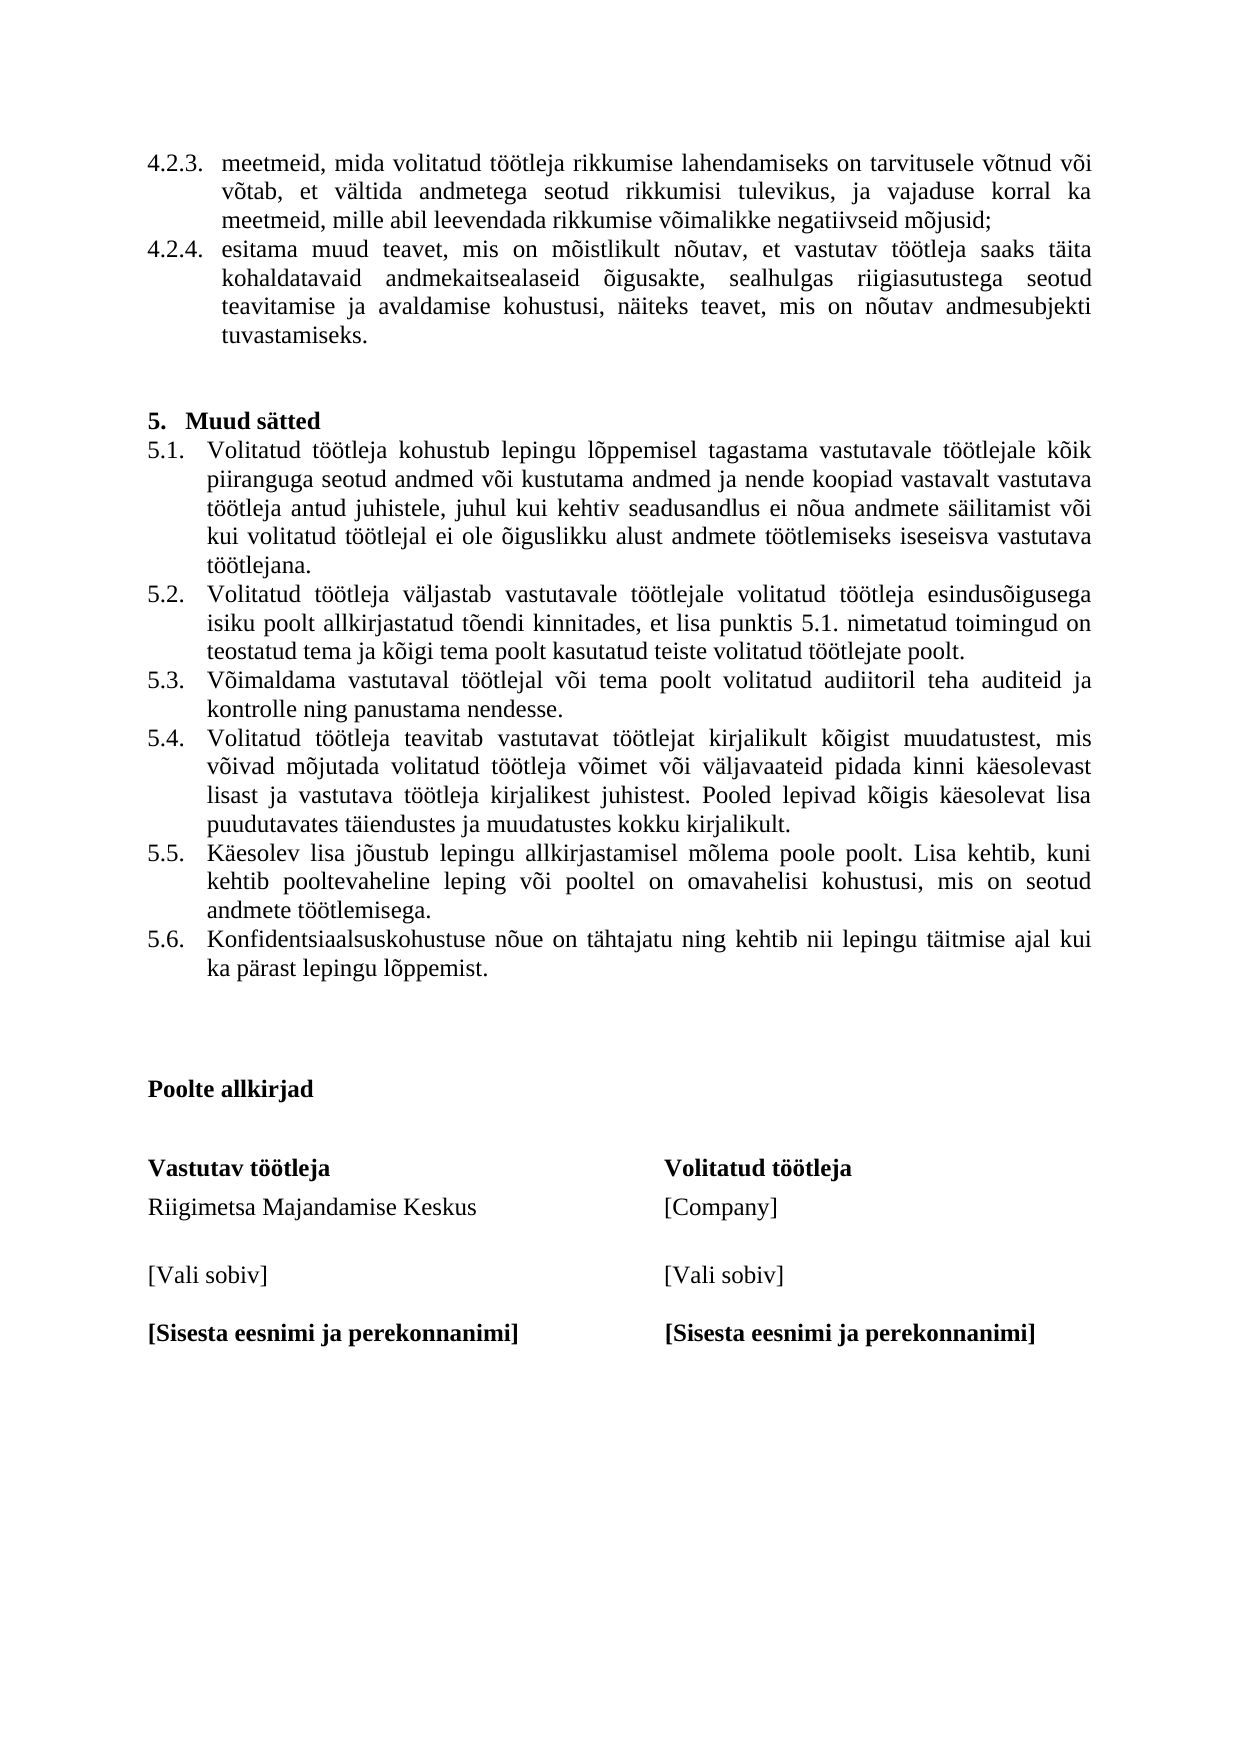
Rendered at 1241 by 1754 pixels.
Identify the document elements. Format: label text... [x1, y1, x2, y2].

list Volitatud töötleja kohustub lepingu lõppemisel tagastama vastutavale töötlejale kõik piiranguga seotud andmed või kustutama andmed ja nende koopiad vastavalt vastutava töötleja antud juhistele, juhul kui kehtiv seadusandlus ei nõua andmete säilitamist või kui volitatud töötlejal ei ole õiguslikku alust andmete töötlemiseks iseseisva vastutava töötlejana. [147, 435, 1093, 579]
list Volitatud töötleja teavitab vastutavat töötlejat kirjalikult kõigist muudatustest, mis võivad mõjutada volitatud töötleja võimet või väljavaateid pidada kinni käesolevast lisast ja vastutava töötleja kirjalikest juhistest. Pooled lepivad kõigis käesolevat lisa puudutavates täiendustes ja muudatustes kokku kirjalikult. [147, 723, 1093, 838]
list Volitatud töötleja väljastab vastutavale töötlejale volitatud töötleja esindusõigusega isiku poolt allkirjastatud tõendi kinnitades, et lisa punktis 5.1. nimetatud toimingud on teostatud tema ja kõigi tema poolt kasutatud teiste volitatud töötlejate poolt. [147, 579, 1093, 665]
list Käesolev lisa jõustub lepingu allkirjastamisel mõlema poole poolt. Lisa kehtib, kuni kehtib pooltevaheline leping või pooltel on omavahelisi kohustusi, mis on seotud andmete töötlemisega. [147, 838, 1093, 924]
list Muud sätted [148, 406, 1093, 435]
text Poolte allkirjad [148, 1074, 1093, 1103]
list esitama muud teavet, mis on mõistlikult nõutav, et vastutav töötleja saaks täita kohaldatavaid andmekaitsealaseid õigusakte, sealhulgas riigiasutustega seotud teavitamise ja avaldamise kohustusi, näiteks teavet, mis on nõutav andmesubjekti tuvastamiseks. [147, 234, 1093, 349]
list meetmeid, mida volitatud töötleja rikkumise lahendamiseks on tarvitusele võtnud või võtab, et vältida andmetega seotud rikkumisi tulevikus, ja vajaduse korral ka meetmeid, mille abil leevendada rikkumise võimalikke negatiivseid mõjusid; [147, 148, 1093, 234]
text Riigimetsa Majandamise Keskus [148, 1192, 1093, 1221]
text Vastutav töötleja Volitatud töötleja [148, 1153, 1093, 1182]
list Võimaldama vastutaval töötlejal või tema poolt volitatud audiitoril teha auditeid ja kontrolle ning panustama nendesse. [147, 665, 1093, 723]
list Konfidentsiaalsuskohustuse nõue on tähtajatu ning kehtib nii lepingu täitmise ajal kui ka pärast lepingu lõppemist. [147, 924, 1093, 981]
